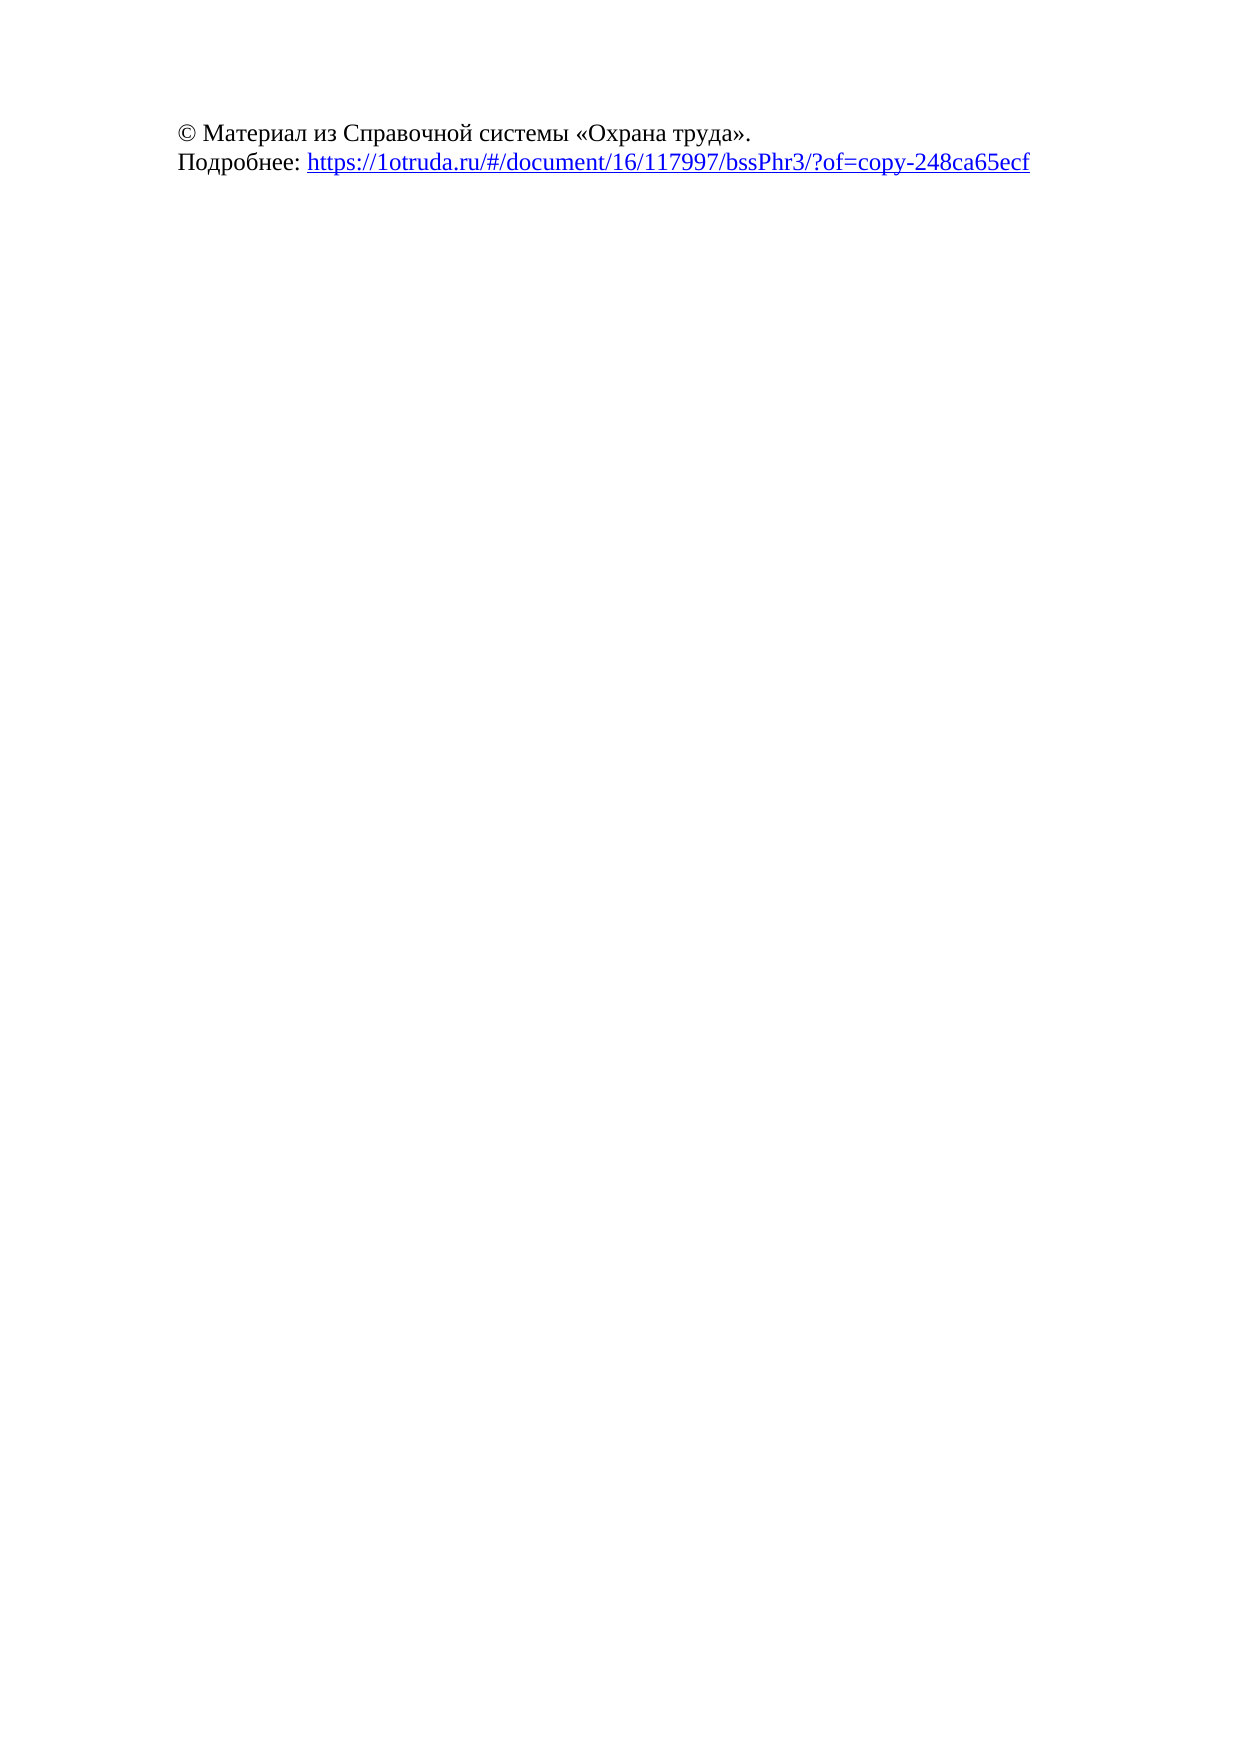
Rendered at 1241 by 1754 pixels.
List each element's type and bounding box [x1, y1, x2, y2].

text [177, 118, 1152, 176]
